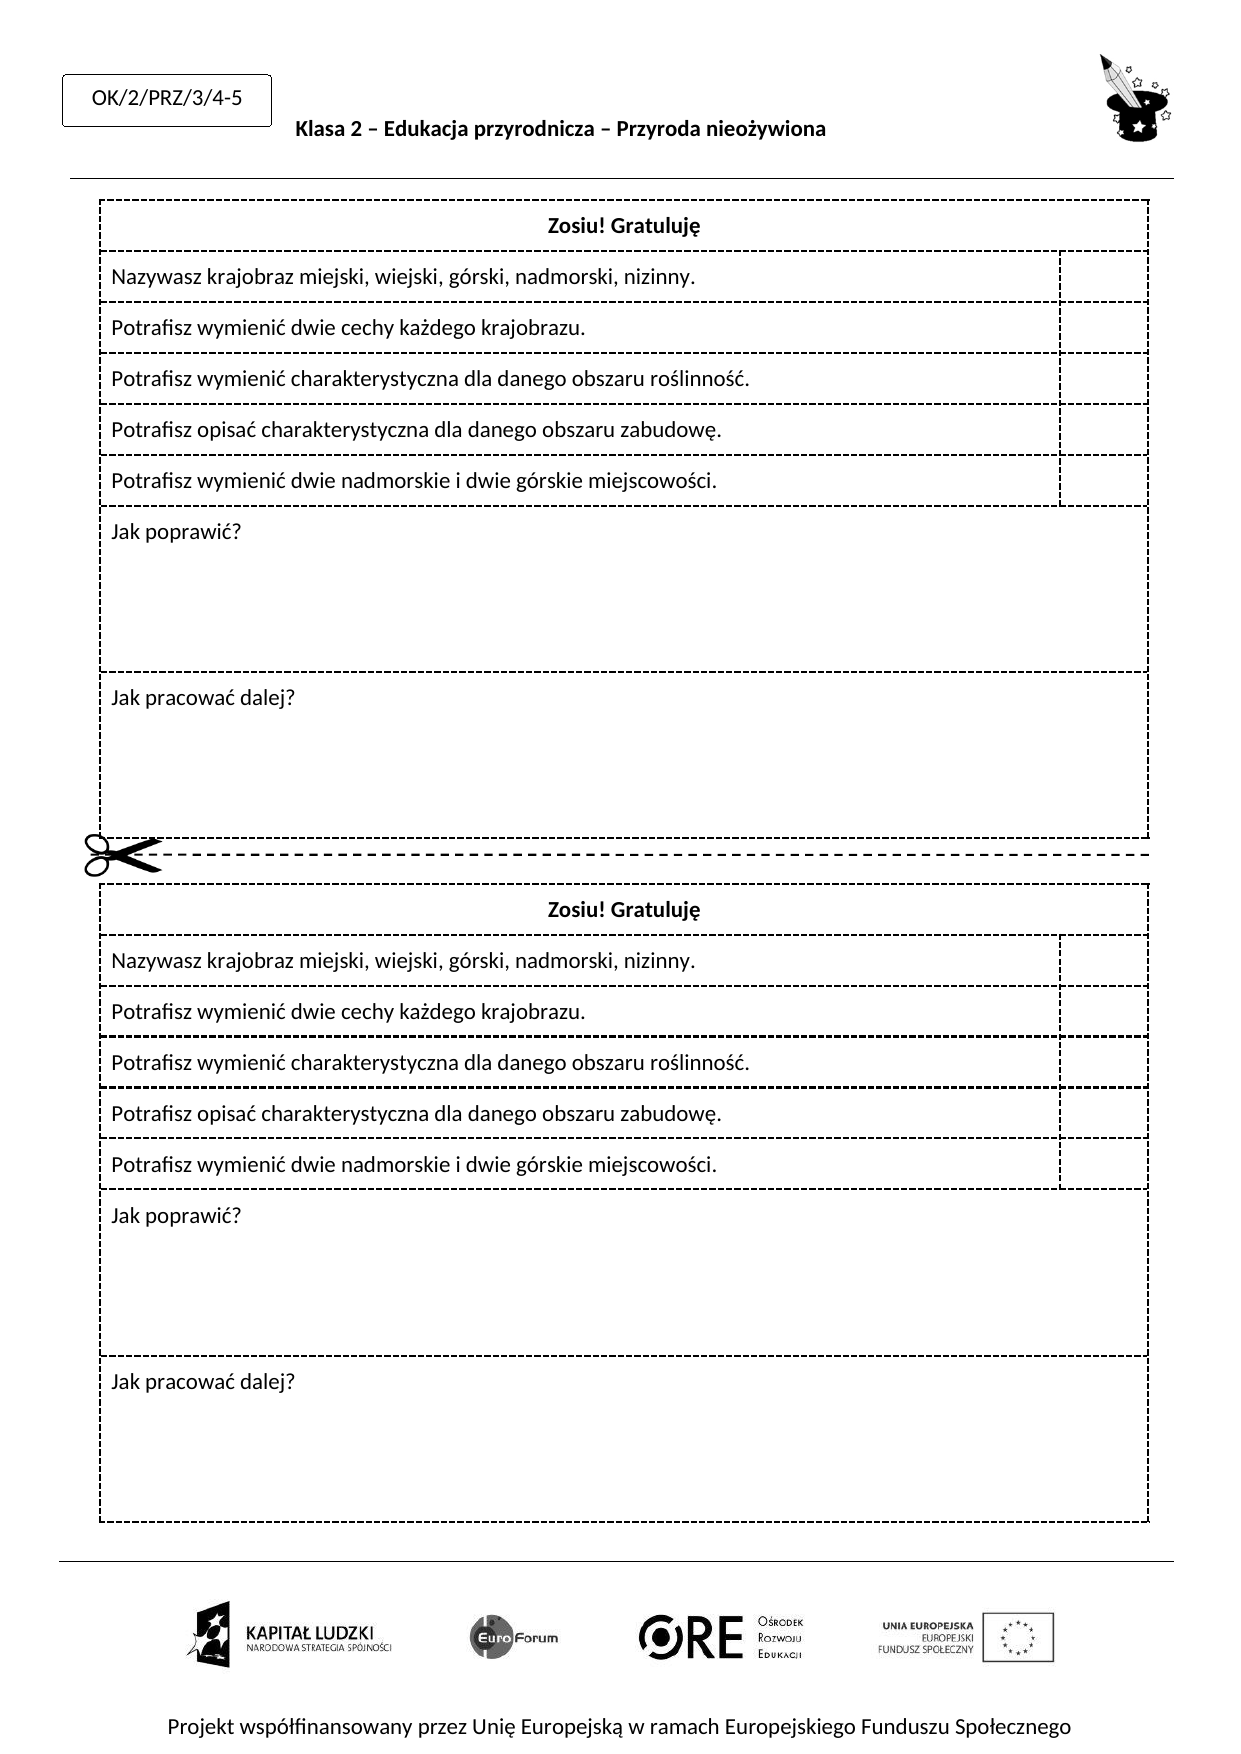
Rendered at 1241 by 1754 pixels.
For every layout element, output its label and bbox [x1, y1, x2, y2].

picture [83, 833, 164, 879]
picture [1088, 51, 1181, 144]
picture [148, 1584, 1092, 1684]
